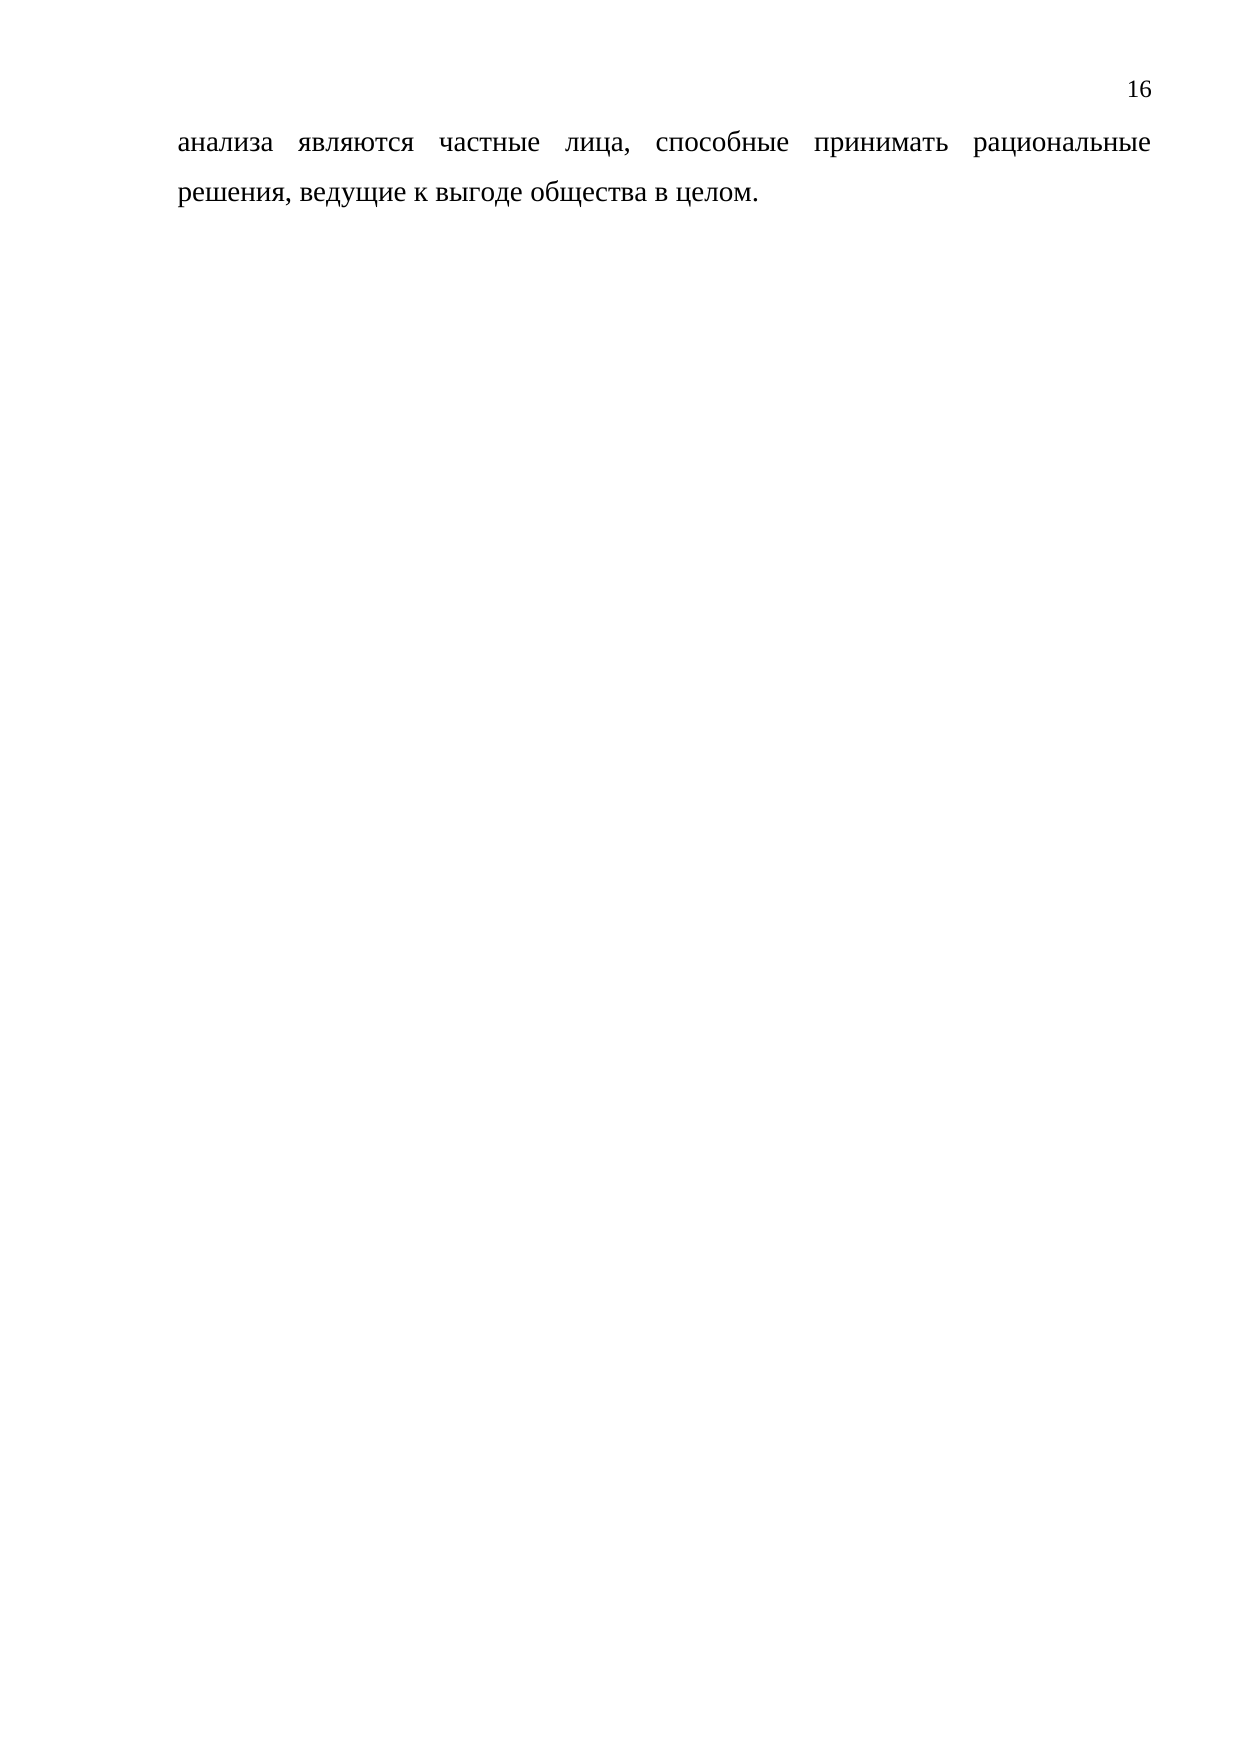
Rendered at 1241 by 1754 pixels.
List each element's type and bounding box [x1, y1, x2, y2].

text [177, 124, 1152, 208]
